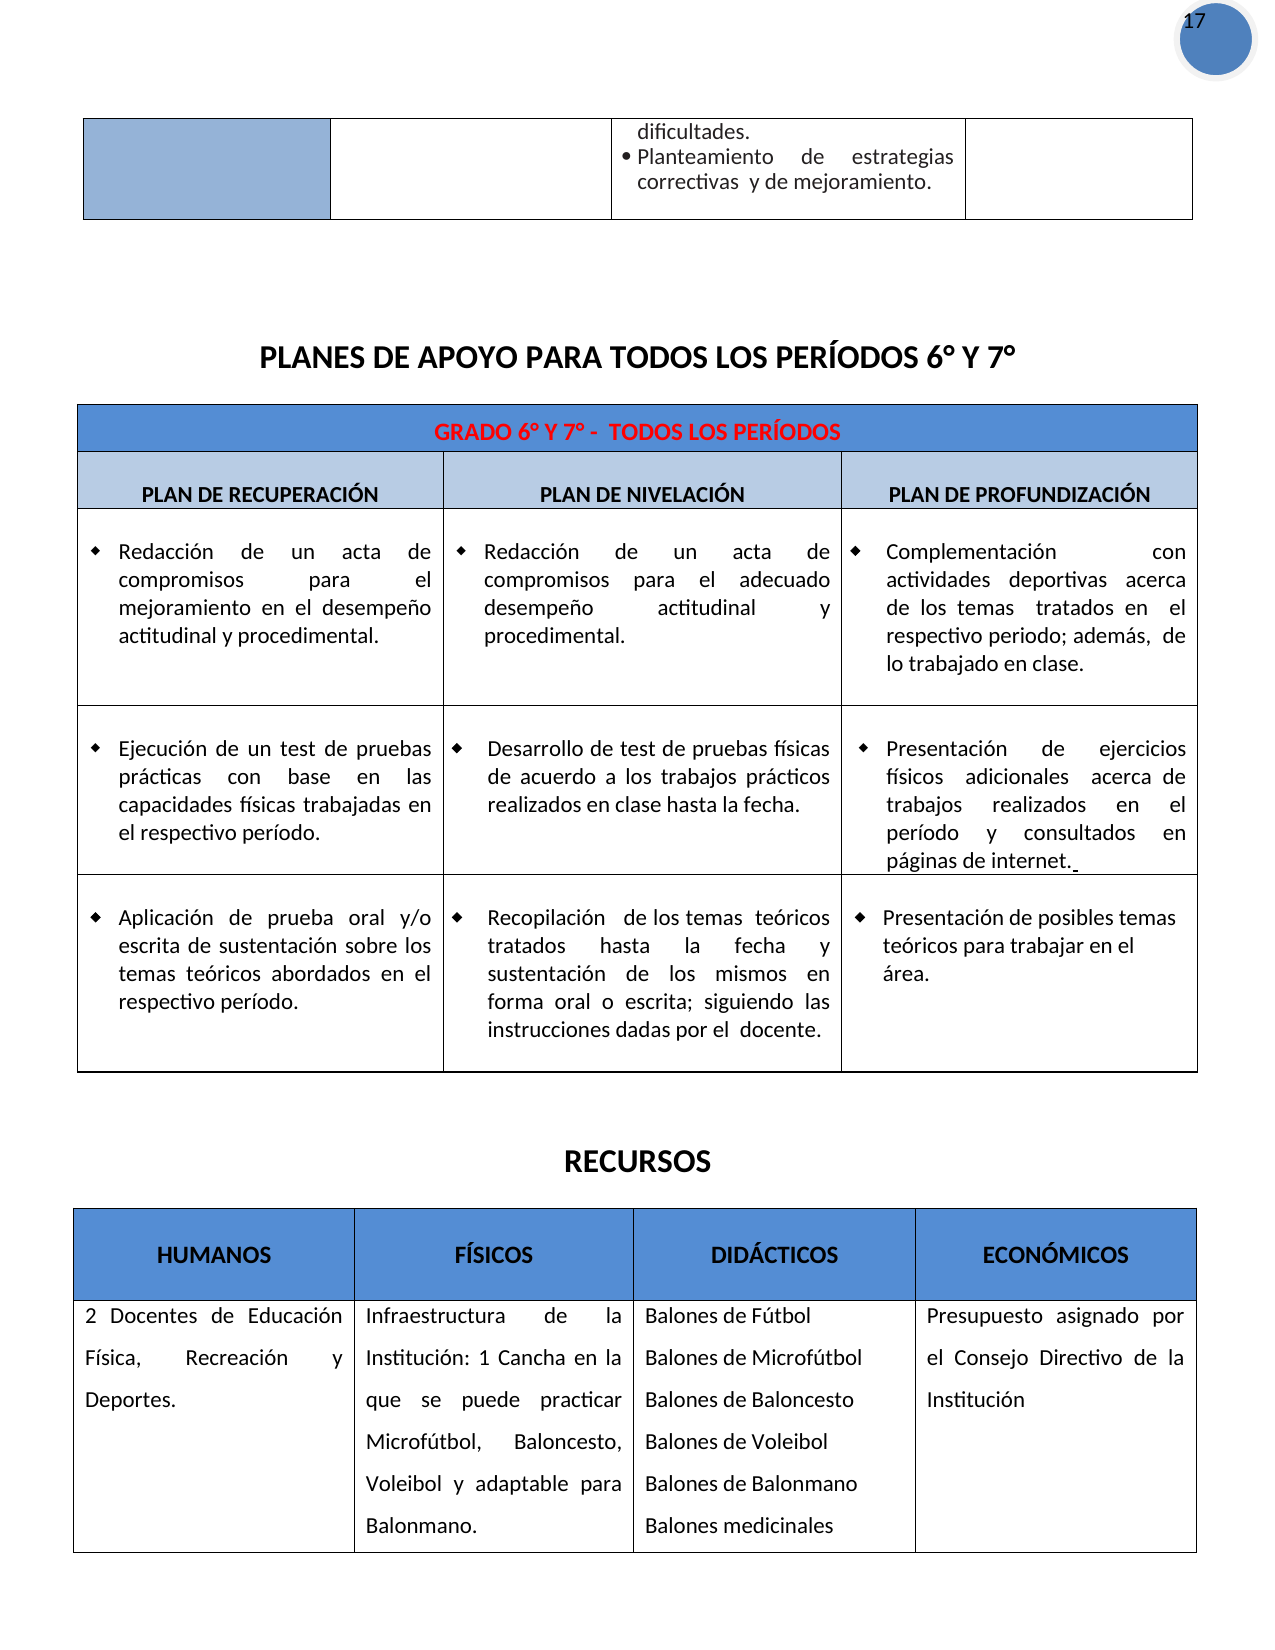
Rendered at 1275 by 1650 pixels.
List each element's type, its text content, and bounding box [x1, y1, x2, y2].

table_cell PLAN DE RECUPERACIÓN [78, 452, 443, 508]
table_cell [331, 119, 611, 219]
table_cell Presentación de ejercicios físicos adicionales acerca de trabajos realizados en el período y consultados en páginas de internet. [842, 706, 1197, 874]
table_cell Complementación con actividades deportivas acerca de los temas tratados en el respectivo periodo; además, de lo trabajado en clase. [842, 509, 1197, 705]
table_cell Ejecución de un test de pruebas prácticas con base en las capacidades físicas trabajadas en el respectivo período. [78, 706, 443, 874]
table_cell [74, 1301, 354, 1552]
table_cell Redacción de un acta de compromisos para el adecuado desempeño actitudinal y procedimental. [444, 509, 841, 705]
table_cell PLAN DE NIVELACIÓN [444, 452, 841, 508]
table_cell PLAN DE PROFUNDIZACIÓN [842, 452, 1197, 508]
table_header HUMANOS [74, 1209, 354, 1300]
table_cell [355, 1301, 633, 1552]
table_cell Aplicación de prueba oral y/o escrita de sustentación sobre los temas teóricos abordados en el respectivo período. [78, 875, 443, 1071]
table_header GRADO 6° Y 7° - TODOS LOS PERÍODOS [78, 405, 1197, 451]
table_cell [84, 119, 330, 219]
table_header ECONÓMICOS [916, 1209, 1196, 1300]
text RECURSOS [118, 1140, 1157, 1181]
table_header FÍSICOS [355, 1209, 633, 1300]
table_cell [612, 119, 965, 219]
table_header DIDÁCTICOS [634, 1209, 915, 1300]
table_cell Redacción de un acta de compromisos para el mejoramiento en el desempeño actitudinal y procedimental. [78, 509, 443, 705]
table_cell Recopilación de los temas teóricos tratados hasta la fecha y sustentación de los mismos en forma oral o escrita; siguiendo las instrucciones dadas por el docente. [444, 875, 841, 1071]
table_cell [966, 119, 1192, 219]
table_cell Presentación de posibles temas teóricos para trabajar en el área. [842, 875, 1197, 1071]
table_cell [634, 1301, 915, 1552]
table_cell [916, 1301, 1196, 1552]
text PLANES DE APOYO PARA TODOS LOS PERÍODOS 6° Y 7° [118, 336, 1157, 377]
table_cell Desarrollo de test de pruebas físicas de acuerdo a los trabajos prácticos realizados en clase hasta la fecha. [444, 706, 841, 874]
